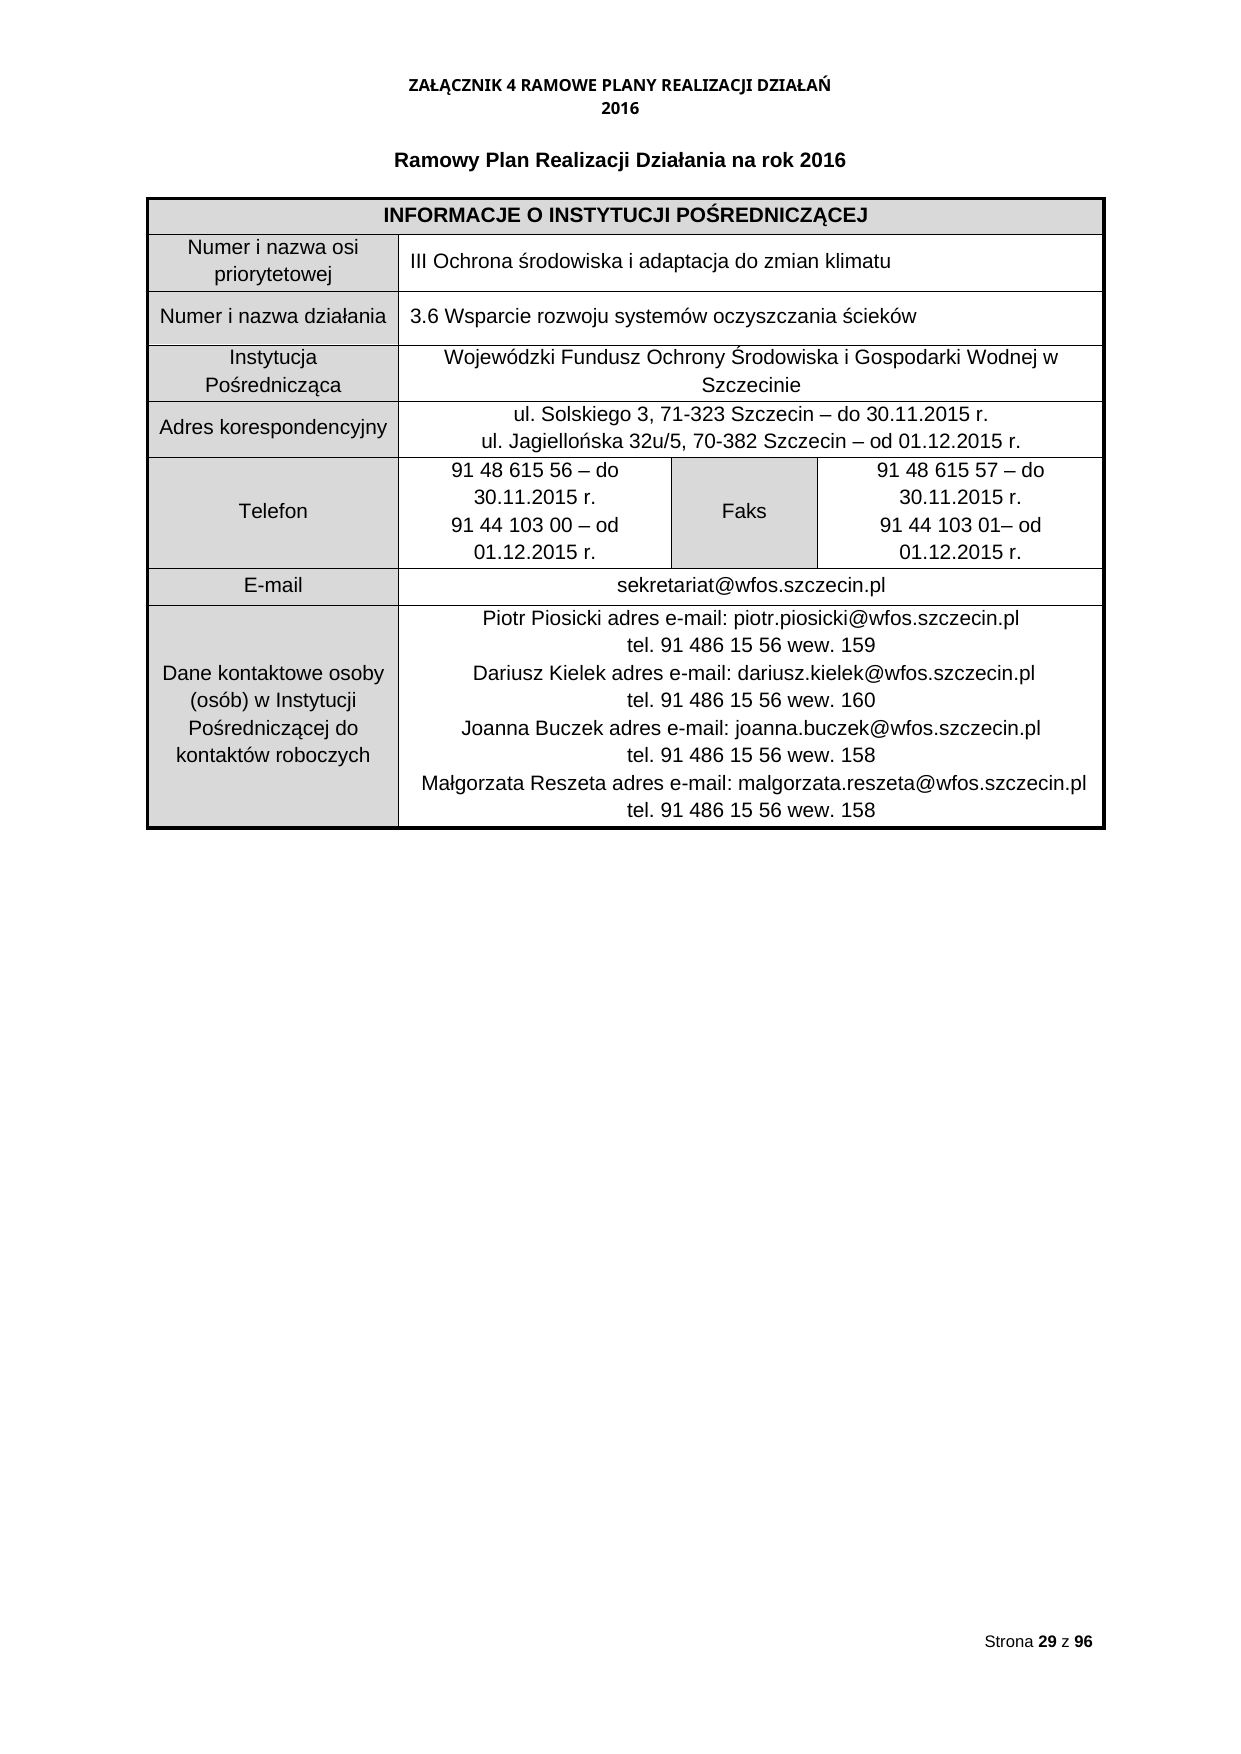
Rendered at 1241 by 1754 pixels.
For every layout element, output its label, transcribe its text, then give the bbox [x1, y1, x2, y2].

table_cell Numer i nazwa działania [149, 292, 398, 344]
table_cell Adres korespondencyjny [149, 402, 398, 457]
table_cell E-mail [149, 569, 398, 605]
table_cell Faks [672, 458, 817, 568]
table_cell ul. Solskiego 3, 71-323 Szczecin – do 30.11.2015 r. ul. Jagiellońska 32u/5, 70-382 Szczecin – od 01.12.2015 r. [399, 402, 1102, 457]
table_cell 91 48 615 57 – do 30.11.2015 r. 91 44 103 01– od 01.12.2015 r. [818, 458, 1102, 568]
table_cell III Ochrona środowiska i adaptacja do zmian klimatu [399, 235, 1102, 291]
table_cell 91 48 615 56 – do 30.11.2015 r. 91 44 103 00 – od 01.12.2015 r. [399, 458, 671, 568]
table_cell 3.6 Wsparcie rozwoju systemów oczyszczania ścieków [399, 292, 1102, 344]
table_cell Instytucja Pośrednicząca [149, 346, 398, 401]
table_cell Numer i nazwa osi priorytetowej [149, 235, 398, 291]
table_cell Piotr Piosicki adres e-mail: piotr.piosicki@wfos.szczecin.pl tel. 91 486 15 56 wew. 159 Dariusz Kielek adres e-mail: dariusz.kielek@wfos.szczecin.pl tel. 91 486 15 56 wew. 160 Joanna Buczek adres e-mail: joanna.buczek@wfos.szczecin.pl tel. 91 486 15 56 wew. 158 Małgorzata Reszeta adres e-mail: malgorzata.reszeta@wfos.szczecin.pl tel. 91 486 15 56 wew. 158 [399, 606, 1102, 826]
table_cell Wojewódzki Fundusz Ochrony Środowiska i Gospodarki Wodnej w Szczecinie [399, 346, 1102, 401]
table_cell sekretariat@wfos.szczecin.pl [399, 569, 1102, 605]
table_header INFORMACJE O INSTYTUCJI POŚREDNICZĄCEJ [149, 200, 1102, 234]
table_cell Telefon [149, 458, 398, 568]
table_cell Dane kontaktowe osoby (osób) w Instytucji Pośredniczącej do kontaktów roboczych [149, 606, 398, 826]
text Ramowy Plan Realizacji Działania na rok 2016 [148, 148, 1093, 172]
